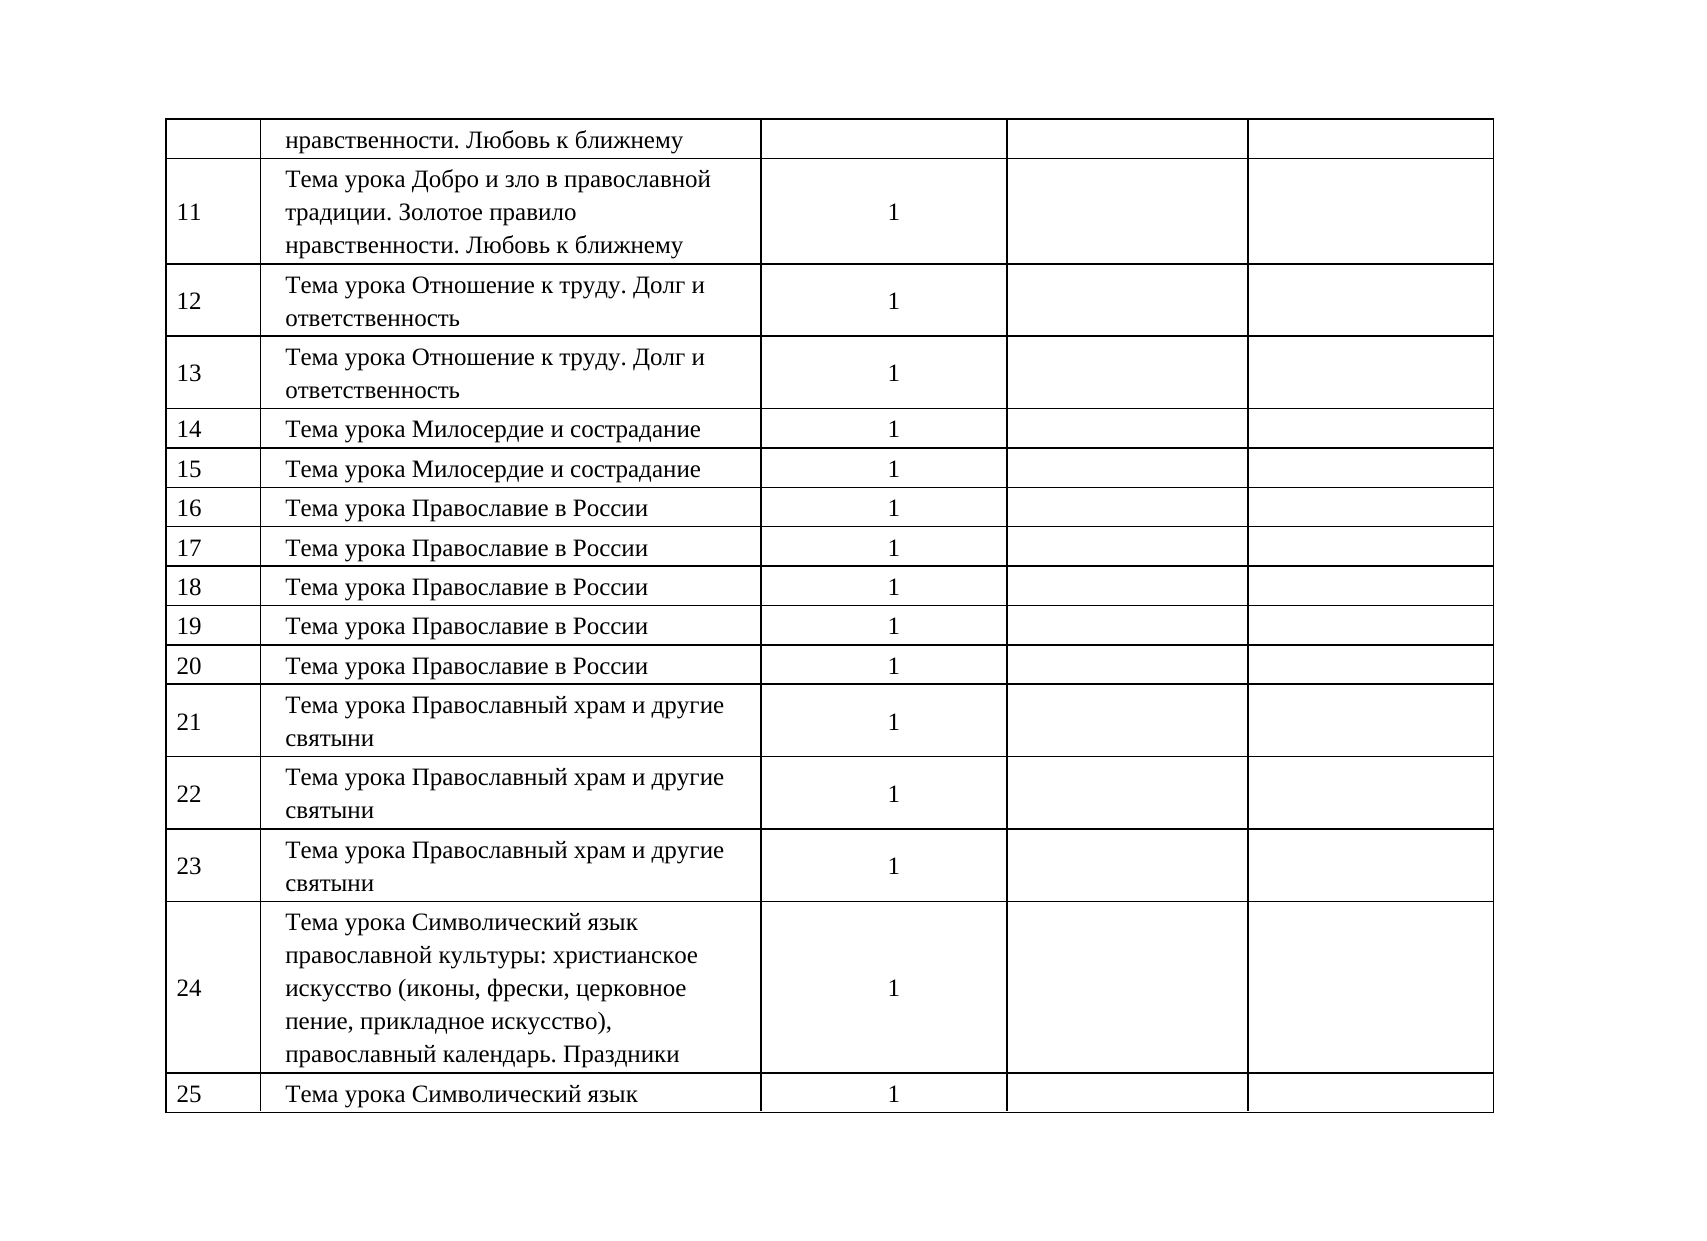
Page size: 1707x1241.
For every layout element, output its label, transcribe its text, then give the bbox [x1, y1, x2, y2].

table_cell 15 [167, 449, 260, 486]
table_cell Тема урока Православие в России [261, 567, 760, 604]
table_cell 1 [762, 449, 1006, 486]
table_cell [1008, 120, 1247, 157]
table_cell Тема урока Милосердие и сострадание [261, 409, 760, 447]
table_cell [1008, 830, 1247, 901]
table_cell Тема урока Православный храм и другие святыни [261, 757, 760, 828]
table_cell Тема урока Православие в России [261, 606, 760, 644]
table_cell 16 [167, 488, 260, 526]
table_cell 21 [167, 685, 260, 756]
table_cell [1008, 265, 1247, 335]
table_cell [1008, 902, 1247, 1072]
table_cell Тема урока Отношение к труду. Долг и ответственность [261, 337, 760, 408]
table_cell Тема урока Православие в России [261, 488, 760, 526]
table_cell Тема урока Православный храм и другие святыни [261, 830, 760, 901]
table_cell 1 [762, 337, 1006, 408]
table_cell 23 [167, 830, 260, 901]
table_cell [1008, 159, 1247, 263]
table_cell [1249, 567, 1493, 604]
table_cell Тема урока Милосердие и сострадание [261, 449, 760, 486]
table_cell Тема урока Православие в России [261, 527, 760, 565]
table_cell [1249, 527, 1493, 565]
table_cell 10 [167, 120, 260, 157]
table_cell [1249, 159, 1493, 263]
table_cell 14 [167, 409, 260, 447]
table_cell 19 [167, 606, 260, 644]
table_cell 1 [762, 567, 1006, 604]
table_cell [1008, 606, 1247, 644]
table_cell [1249, 830, 1493, 901]
table_cell [1249, 757, 1493, 828]
table_cell [1249, 902, 1493, 1072]
table_cell 1 [762, 527, 1006, 565]
table_cell 1 [762, 685, 1006, 756]
table_cell 1 [762, 902, 1006, 1072]
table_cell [261, 1074, 760, 1111]
table_cell [1249, 1074, 1493, 1111]
table_cell 24 [167, 902, 260, 1072]
table_cell [1249, 488, 1493, 526]
table_cell [1008, 337, 1247, 408]
table_cell 11 [167, 159, 260, 263]
table_cell [1249, 646, 1493, 683]
table_cell 1 [762, 757, 1006, 828]
table_cell 22 [167, 757, 260, 828]
table_cell [1249, 265, 1493, 335]
table_cell [1008, 567, 1247, 604]
table_cell 1 [762, 1074, 1006, 1111]
table_cell Тема урока Православие в России [261, 646, 760, 683]
table_cell Тема урока Православный храм и другие святыни [261, 685, 760, 756]
table_cell 1 [762, 606, 1006, 644]
table_cell 1 [762, 488, 1006, 526]
table_cell Тема урока Отношение к труду. Долг и ответственность [261, 265, 760, 335]
table_cell 13 [167, 337, 260, 408]
table_cell [1008, 757, 1247, 828]
table_cell 25 [167, 1074, 260, 1111]
table_cell [1249, 120, 1493, 157]
table_cell [1008, 1074, 1247, 1111]
table_cell [1008, 488, 1247, 526]
table_cell 20 [167, 646, 260, 683]
table_cell 1 [762, 265, 1006, 335]
table_cell [1249, 606, 1493, 644]
table_cell [1008, 685, 1247, 756]
table_cell [1249, 409, 1493, 447]
table_cell [1008, 646, 1247, 683]
table_cell 12 [167, 265, 260, 335]
table_cell [1008, 527, 1247, 565]
table_cell [1008, 449, 1247, 486]
table_cell 18 [167, 567, 260, 604]
table_cell [1249, 449, 1493, 486]
table_cell 1 [762, 646, 1006, 683]
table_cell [261, 159, 760, 263]
table_cell 17 [167, 527, 260, 565]
table_cell [1249, 685, 1493, 756]
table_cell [261, 120, 760, 157]
table_cell [1249, 337, 1493, 408]
table_cell 1 [762, 830, 1006, 901]
table_cell 1 [762, 159, 1006, 263]
table_cell 1 [762, 409, 1006, 447]
table_cell 1 [762, 120, 1006, 157]
table_cell [1008, 409, 1247, 447]
